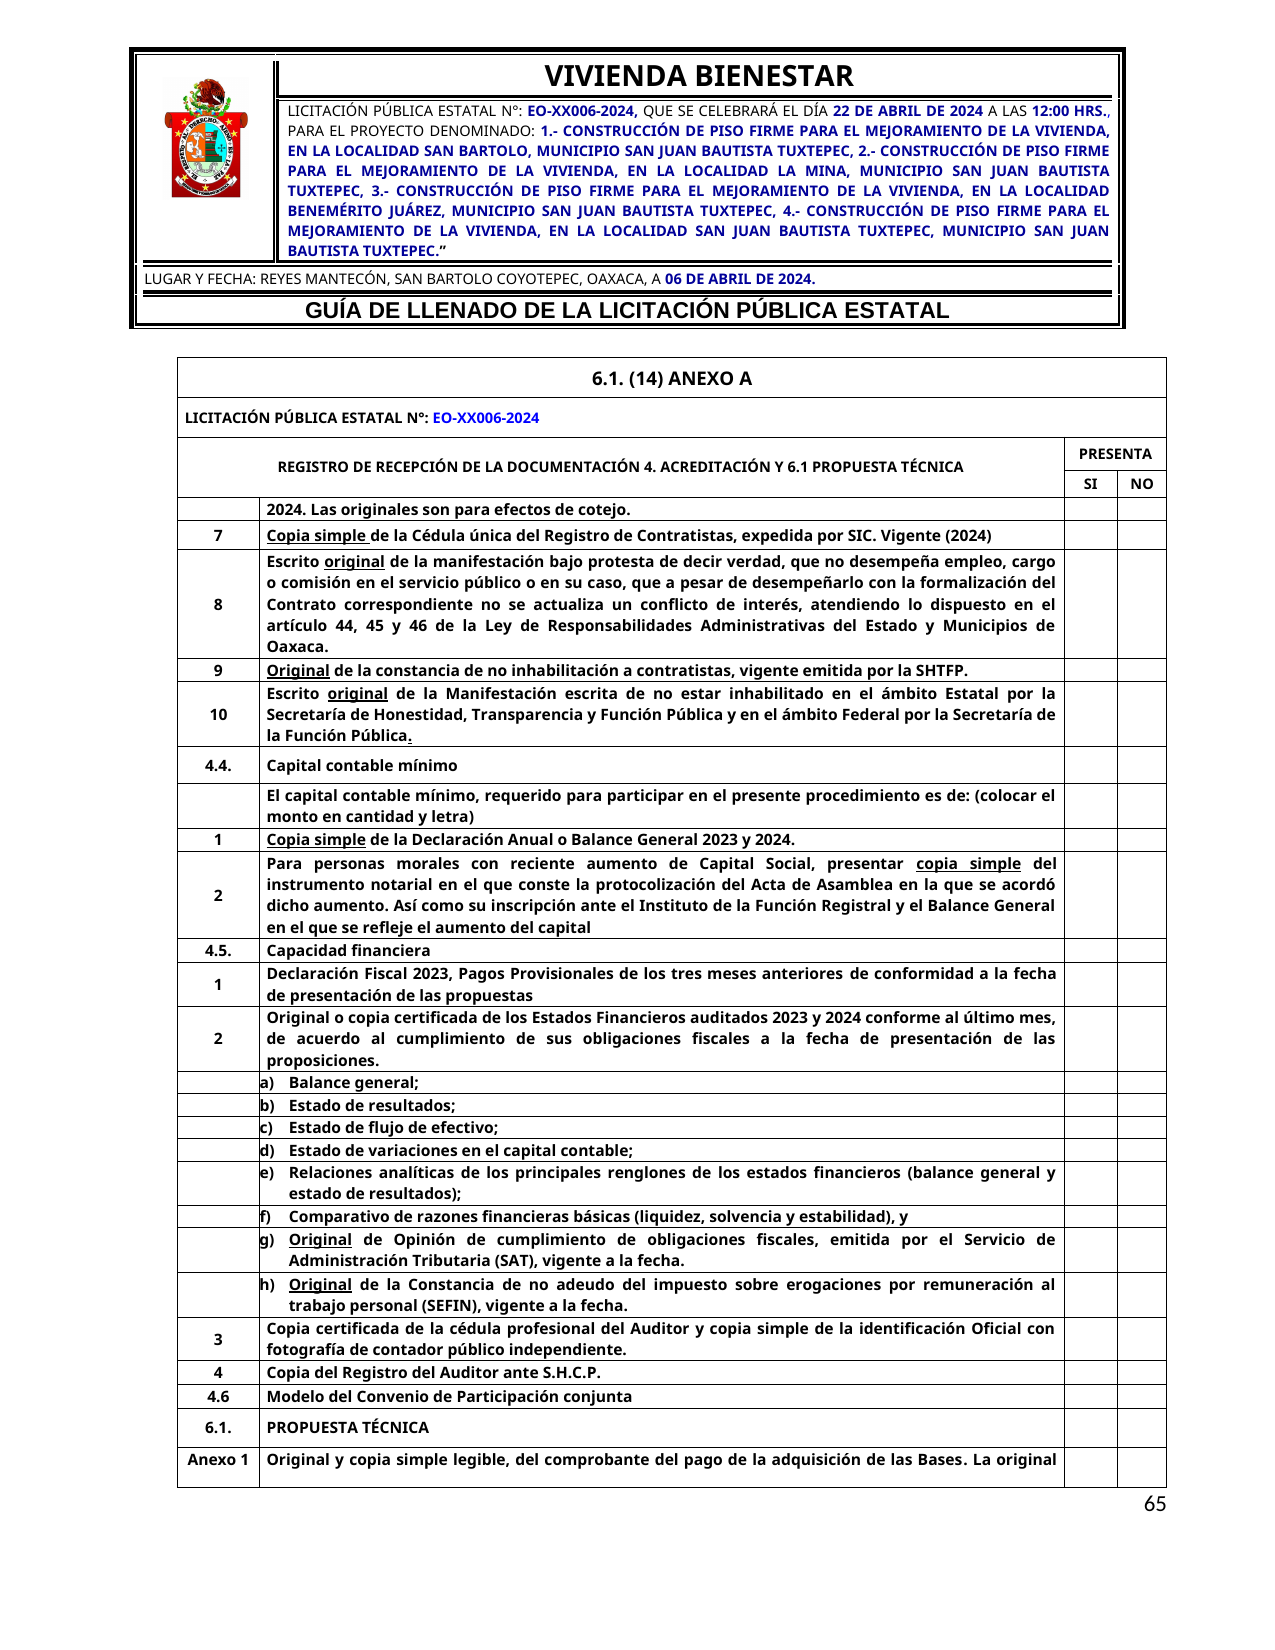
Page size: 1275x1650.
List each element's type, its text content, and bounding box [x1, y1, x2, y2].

table_cell 7 [178, 521, 259, 549]
table_cell [1118, 1228, 1166, 1272]
table_cell Declaración Fiscal 2023, Pagos Provisionales de los tres meses anteriores de conformidad a la fecha de presentación de las propuestas [260, 963, 1064, 1006]
table_cell [1065, 1228, 1117, 1272]
table_cell [1118, 1072, 1166, 1093]
table_cell [1065, 682, 1117, 746]
table_cell Estado de variaciones en el capital contable; [260, 1139, 1064, 1161]
table_cell Capacidad financiera [260, 939, 1064, 962]
table_cell [1065, 939, 1117, 962]
table_cell [1118, 1007, 1166, 1071]
table_cell Relaciones analíticas de los principales renglones de los estados financieros (balance general y estado de resultados); [260, 1162, 1064, 1204]
table_cell [1065, 1409, 1117, 1447]
table_cell [178, 1072, 259, 1093]
table_cell [178, 1228, 259, 1272]
table_cell Copia simple de la Declaración Anual o Balance General 2023 y 2024. [260, 829, 1064, 851]
table_cell [1065, 1273, 1117, 1317]
table_cell PRESENTA [1065, 438, 1166, 470]
table_cell [1118, 659, 1166, 681]
table_cell Estado de resultados; [260, 1094, 1064, 1116]
table_cell El capital contable mínimo, requerido para participar en el presente procedimiento es de: (colocar el monto en cantidad y letra) [260, 784, 1064, 827]
table_cell Original o copia certificada de los Estados Financieros auditados 2023 y 2024 conforme al último mes, de acuerdo al cumplimiento de sus obligaciones fiscales a la fecha de presentación de las proposiciones. [260, 1007, 1064, 1071]
table_cell [1065, 659, 1117, 681]
table_cell Modelo del Convenio de Participación conjunta [260, 1385, 1064, 1408]
table_cell 8 [178, 550, 259, 658]
table_cell [1065, 1318, 1117, 1360]
table_cell [1118, 784, 1166, 827]
table_cell REGISTRO DE RECEPCIÓN DE LA DOCUMENTACIÓN 4. ACREDITACIÓN Y 6.1 PROPUESTA TÉCNICA [178, 438, 1064, 497]
table_cell [1118, 1094, 1166, 1116]
table_cell 1 [178, 963, 259, 1006]
table_cell [1118, 1385, 1166, 1408]
table_cell [1065, 747, 1117, 783]
table_cell [178, 1206, 259, 1227]
table_cell [1065, 1448, 1117, 1487]
table_cell [1118, 1273, 1166, 1317]
table_cell PROPUESTA TÉCNICA [260, 1409, 1064, 1447]
table_cell [1118, 521, 1166, 549]
table_cell [178, 1094, 259, 1116]
table_cell [1118, 963, 1166, 1006]
table_cell Original de la Constancia de no adeudo del impuesto sobre erogaciones por remuneración al trabajo personal (SEFIN), vigente a la fecha. [260, 1273, 1064, 1317]
table_cell [1065, 550, 1117, 658]
table_cell 10 [178, 682, 259, 746]
table_cell [1118, 682, 1166, 746]
table_cell [1118, 939, 1166, 962]
table_cell [1065, 852, 1117, 938]
table_cell Balance general; [260, 1072, 1064, 1093]
table_cell [1118, 1206, 1166, 1227]
table_cell Escrito original de la manifestación bajo protesta de decir verdad, que no desempeña empleo, cargo o comisión en el servicio público o en su caso, que a pesar de desempeñarlo con la formalización del Contrato correspondiente no se actualiza un conflicto de interés, atendiendo lo dispuesto en el artículo 44, 45 y 46 de la Ley de Responsabilidades Administrativas del Estado y Municipios de Oaxaca. [260, 550, 1064, 658]
table_cell [1065, 1206, 1117, 1227]
table_cell Capital contable mínimo [260, 747, 1064, 783]
table_cell [1065, 498, 1117, 520]
table_cell Copia del Registro del Auditor ante S.H.C.P. [260, 1361, 1064, 1384]
table_cell [1065, 1117, 1117, 1138]
table_cell [1065, 1139, 1117, 1161]
table_cell Copia certificada de la cédula profesional del Auditor y copia simple de la identificación Oficial con fotografía de contador público independiente. [260, 1318, 1064, 1360]
table_cell LICITACIÓN PÚBLICA ESTATAL N°: EO-XX006-2024 [178, 398, 1166, 437]
table_cell 4 [178, 1361, 259, 1384]
table_cell [1065, 1094, 1117, 1116]
table_cell [178, 1117, 259, 1138]
table_cell 6 [178, 498, 259, 520]
table_cell [1065, 1385, 1117, 1408]
table_cell [178, 1162, 259, 1204]
table_cell 1 [178, 829, 259, 851]
table_header 6.1. (14) ANEXO A [178, 358, 1166, 397]
table_cell [1118, 498, 1166, 520]
table_cell [1065, 1361, 1117, 1384]
table_cell 2 [178, 1007, 259, 1071]
table_cell NO [1118, 471, 1166, 497]
table_cell 4.6 [178, 1385, 259, 1408]
table_cell 9 [178, 659, 259, 681]
table_cell 4.4. [178, 747, 259, 783]
table_cell [1065, 784, 1117, 827]
table_cell [178, 1139, 259, 1161]
table_cell [1118, 1409, 1166, 1447]
table_cell 6.1. [178, 1409, 259, 1447]
table_cell [1118, 747, 1166, 783]
table_cell [178, 784, 259, 827]
table_cell [1118, 1117, 1166, 1138]
table_cell [178, 1273, 259, 1317]
table_cell SI [1065, 471, 1117, 497]
table_cell Para personas morales con reciente aumento de Capital Social, presentar copia simple del instrumento notarial en el que conste la protocolización del Acta de Asamblea en la que se acordó dicho aumento. Así como su inscripción ante el Instituto de la Función Registral y el Balance General en el que se refleje el aumento del capital [260, 852, 1064, 938]
table_cell [1065, 1162, 1117, 1204]
table_cell 2 [178, 852, 259, 938]
picture [162, 77, 250, 200]
table_cell [1065, 521, 1117, 549]
table_cell [1118, 852, 1166, 938]
table_cell [1118, 1139, 1166, 1161]
table_cell [1065, 829, 1117, 851]
table_cell [1065, 963, 1117, 1006]
table_cell Estado de flujo de efectivo; [260, 1117, 1064, 1138]
table_cell [1118, 550, 1166, 658]
table_cell 3 [178, 1318, 259, 1360]
table_cell [1065, 1007, 1117, 1071]
table_cell [1118, 1448, 1166, 1487]
table_cell [1065, 1072, 1117, 1093]
table_cell Comparativo de razones financieras básicas (liquidez, solvencia y estabilidad), y [260, 1206, 1064, 1227]
table_cell Copia simple de la Cédula única del Registro de Contratistas, expedida por SIC. Vigente (2024) [260, 521, 1064, 549]
table_cell [1118, 1361, 1166, 1384]
table_cell [1118, 1318, 1166, 1360]
table_cell Original y copia simple legible, del comprobante del pago de la adquisición de las Bases. La original es para efectos de cotejo. [260, 1448, 1064, 1487]
table_cell 4.5. [178, 939, 259, 962]
table_cell Original de la constancia de no inhabilitación a contratistas, vigente emitida por la SHTFP. [260, 659, 1064, 681]
table_cell [1118, 1162, 1166, 1204]
table_cell Escrito original de la Manifestación escrita de no estar inhabilitado en el ámbito Estatal por la Secretaría de Honestidad, Transparencia y Función Pública y en el ámbito Federal por la Secretaría de la Función Pública. [260, 682, 1064, 746]
table_cell Original de Opinión de cumplimiento de obligaciones fiscales, emitida por el Servicio de Administración Tributaria (SAT), vigente a la fecha. [260, 1228, 1064, 1272]
table_cell Anexo 1 [178, 1448, 259, 1487]
table_cell [1118, 829, 1166, 851]
